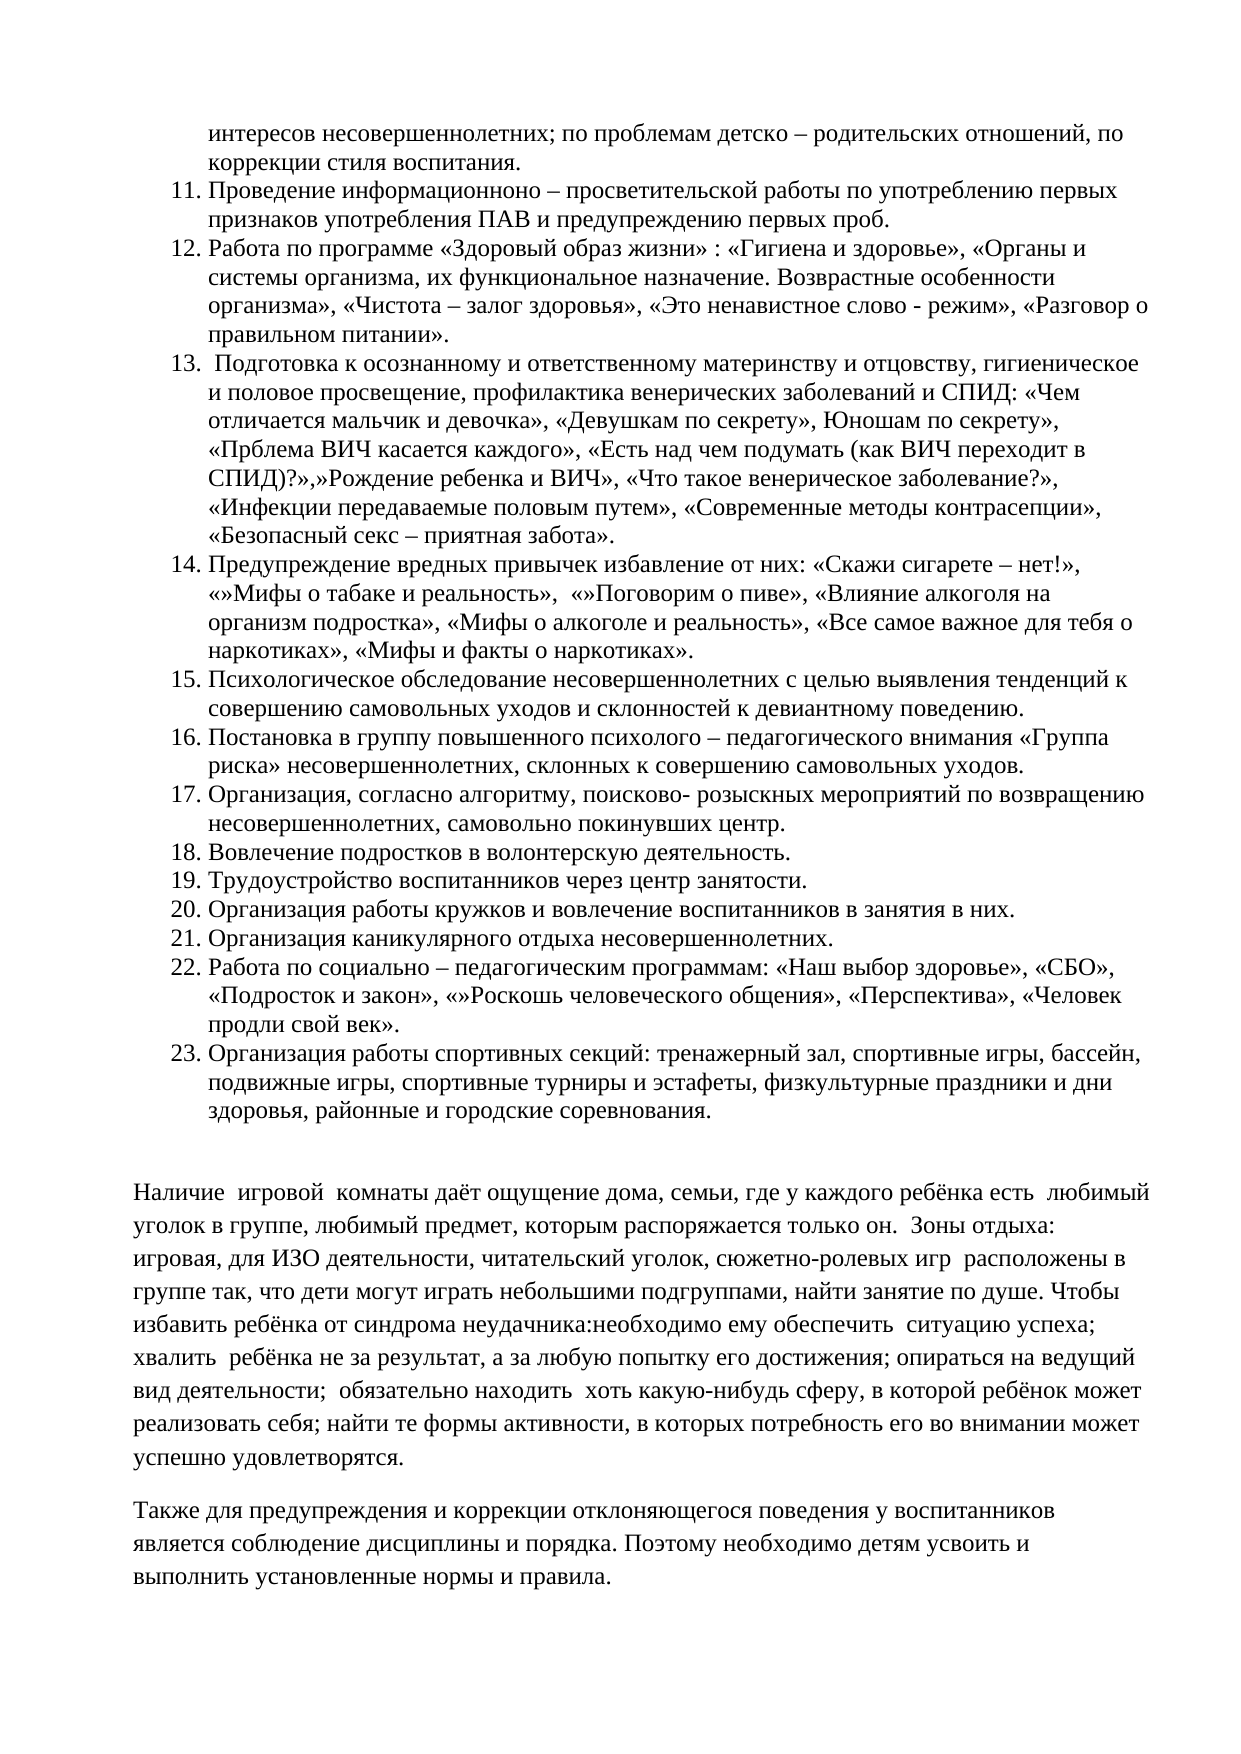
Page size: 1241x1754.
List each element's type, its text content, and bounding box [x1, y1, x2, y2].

list Организация, согласно алгоритму, поисково- розыскных мероприятий по возвращению несовершеннолетних, самовольно покинувших центр. [170, 779, 1152, 837]
list Постановка в группу повышенного психолого – педагогического внимания «Группа риска» несовершеннолетних, склонных к совершению самовольных уходов. [170, 722, 1152, 779]
text Наличие игровой комнаты даёт ощущение дома, семьи, где у каждого ребёнка есть любимый уголок в группе, любимый предмет, которым распоряжается только он. Зоны отдыха: игровая, для ИЗО деятельности, читательский уголок, сюжетно-ролевых игр расположены в группе так, что дети могут играть небольшими подгруппами, найти занятие по душе. Чтобы избавить ребёнка от синдрома неудачника:необходимо ему обеспечить ситуацию успеха; хвалить ребёнка не за результат, а за любую попытку его достижения; опираться на ведущий вид деятельности; обязательно находить хоть какую-нибудь сферу, в которой ребёнок может реализовать себя; найти те формы активности, в которых потребность его во внимании может успешно удовлетворятся. [133, 1177, 1152, 1470]
list Психологическое обследование несовершеннолетних с целью выявления тенденций к совершению самовольных уходов и склонностей к девиантному поведению. [170, 664, 1152, 722]
list Предупреждение вредных привычек избавление от них: «Скажи сигарете – нет!», «»Мифы о табаке и реальность», «»Поговорим о пиве», «Влияние алкоголя на организм подростка», «Мифы о алкоголе и реальность», «Все самое важное для тебя о наркотиках», «Мифы и факты о наркотиках». [170, 549, 1152, 664]
list Организация каникулярного отдыха несовершеннолетних. [170, 923, 1152, 952]
list Организация работы спортивных секций: тренажерный зал, спортивные игры, бассейн, подвижные игры, спортивные турниры и эстафеты, физкультурные праздники и дни здоровья, районные и городские соревнования. [170, 1038, 1152, 1124]
text Также для предупреждения и коррекции отклоняющегося поведения у воспитанников является соблюдение дисциплины и порядка. Поэтому необходимо детям усвоить и выполнить установленные нормы и правила. [133, 1495, 1152, 1590]
list Трудоустройство воспитанников через центр занятости. [170, 866, 1152, 894]
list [170, 118, 1152, 176]
list Подготовка к осознанному и ответственному материнству и отцовству, гигиеническое и половое просвещение, профилактика венерических заболеваний и СПИД: «Чем отличается мальчик и девочка», «Девушкам по секрету», Юношам по секрету», «Прблема ВИЧ касается каждого», «Есть над чем подумать (как ВИЧ переходит в СПИД)?»,»Рождение ребенка и ВИЧ», «Что такое венерическое заболевание?», «Инфекции передаваемые половым путем», «Современные методы контрасепции», «Безопасный секс – приятная забота». [170, 348, 1152, 549]
list Работа по программе «Здоровый образ жизни» : «Гигиена и здоровье», «Органы и системы организма, их функциональное назначение. Возврастные особенности организма», «Чистота – залог здоровья», «Это ненавистное слово - режим», «Разговор о правильном питании». [170, 233, 1152, 348]
list Проведение информационноно – просветительской работы по употреблению первых признаков употребления ПАВ и предупреждению первых проб. [170, 176, 1152, 233]
list Организация работы кружков и вовлечение воспитанников в занятия в них. [170, 894, 1152, 923]
list Работа по социально – педагогическим программам: «Наш выбор здоровье», «СБО», «Подросток и закон», «»Роскошь человеческого общения», «Перспектива», «Человек продли свой век». [170, 952, 1152, 1038]
list Вовлечение подростков в волонтерскую деятельность. [170, 837, 1152, 866]
